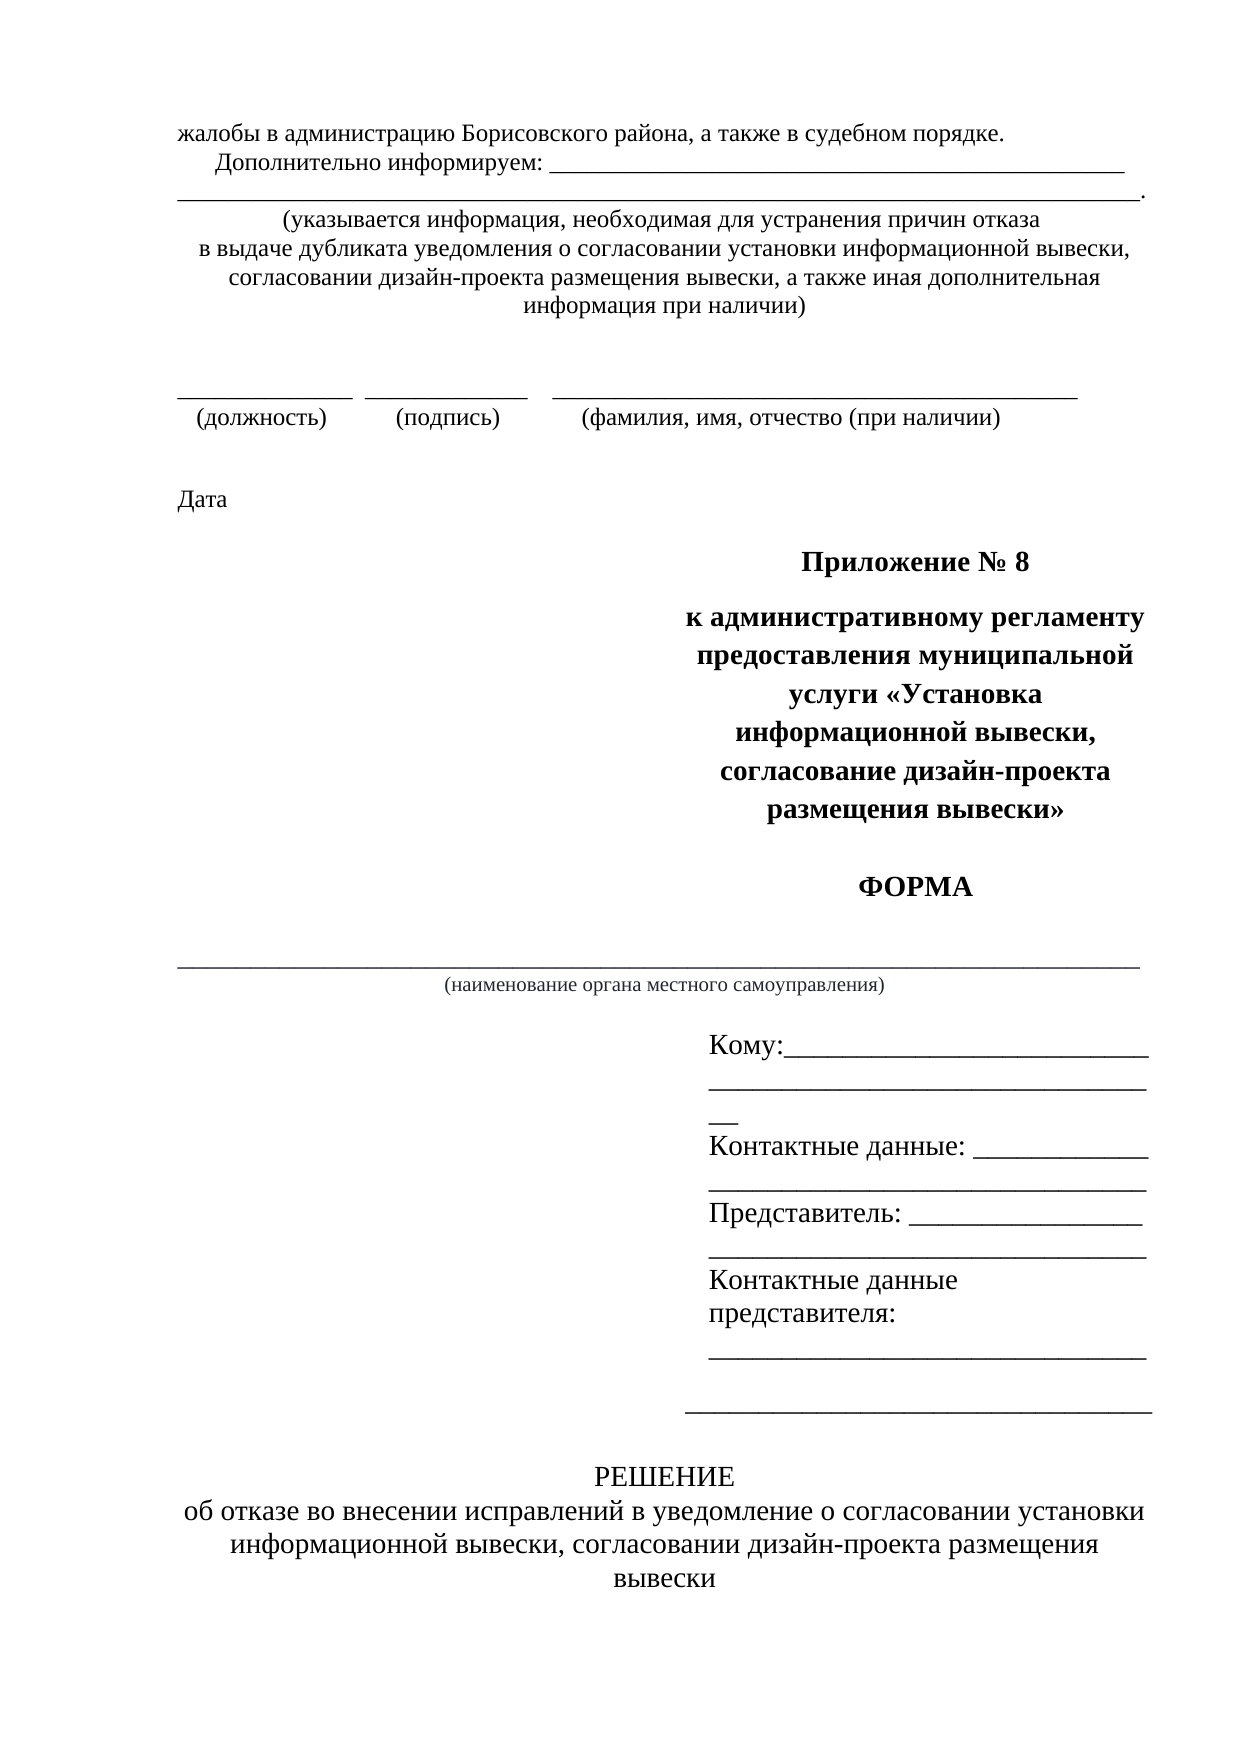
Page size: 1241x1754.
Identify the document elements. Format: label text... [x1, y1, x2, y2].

subtitle РЕШЕНИЕ об отказе во внесении исправлений в уведомление о согласовании установки информационной вывески, согласовании дизайн-проекта размещения вывески [177, 1459, 1152, 1593]
text ______________ _____________ __________________________________________ [177, 373, 1152, 402]
text Контактные данные представителя: [709, 1262, 1152, 1329]
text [177, 118, 1152, 147]
text (наименование органа местного самоуправления) [177, 972, 1152, 996]
text ________________________________ [177, 1383, 1152, 1417]
text к административному регламенту [679, 599, 1152, 632]
text (указывается информация, необходимая для устранения причин отказа в выдаче дубликата уведомления о согласовании установки информационной вывески, согласовании дизайн-проекта размещения вывески, а также иная дополнительная информация при наличии) [177, 204, 1152, 319]
text (должность) (подпись) (фамилия, имя, отчество (при наличии) [177, 402, 1152, 431]
text Кому:_________________________ ________________________________ [709, 1027, 1152, 1128]
text Представитель: ________________ [709, 1195, 1152, 1228]
text ______________________________ [709, 1329, 1152, 1362]
text ______________________________ [709, 1228, 1152, 1262]
text Приложение № 8 [679, 544, 1152, 578]
text Дополнительно информируем: ______________________________________________ _____________________________________________________________________________. [177, 147, 1152, 204]
text ФОРМА [679, 869, 1152, 902]
text предоставления муниципальной услуги «Установка информационной вывески, согласование дизайн-проекта размещения вывески» [679, 637, 1152, 825]
text __________________________________________________________________ [177, 938, 1152, 972]
text ______________________________ [709, 1161, 1152, 1195]
text Контактные данные: ____________ [709, 1128, 1152, 1161]
text Дата [177, 484, 1152, 513]
